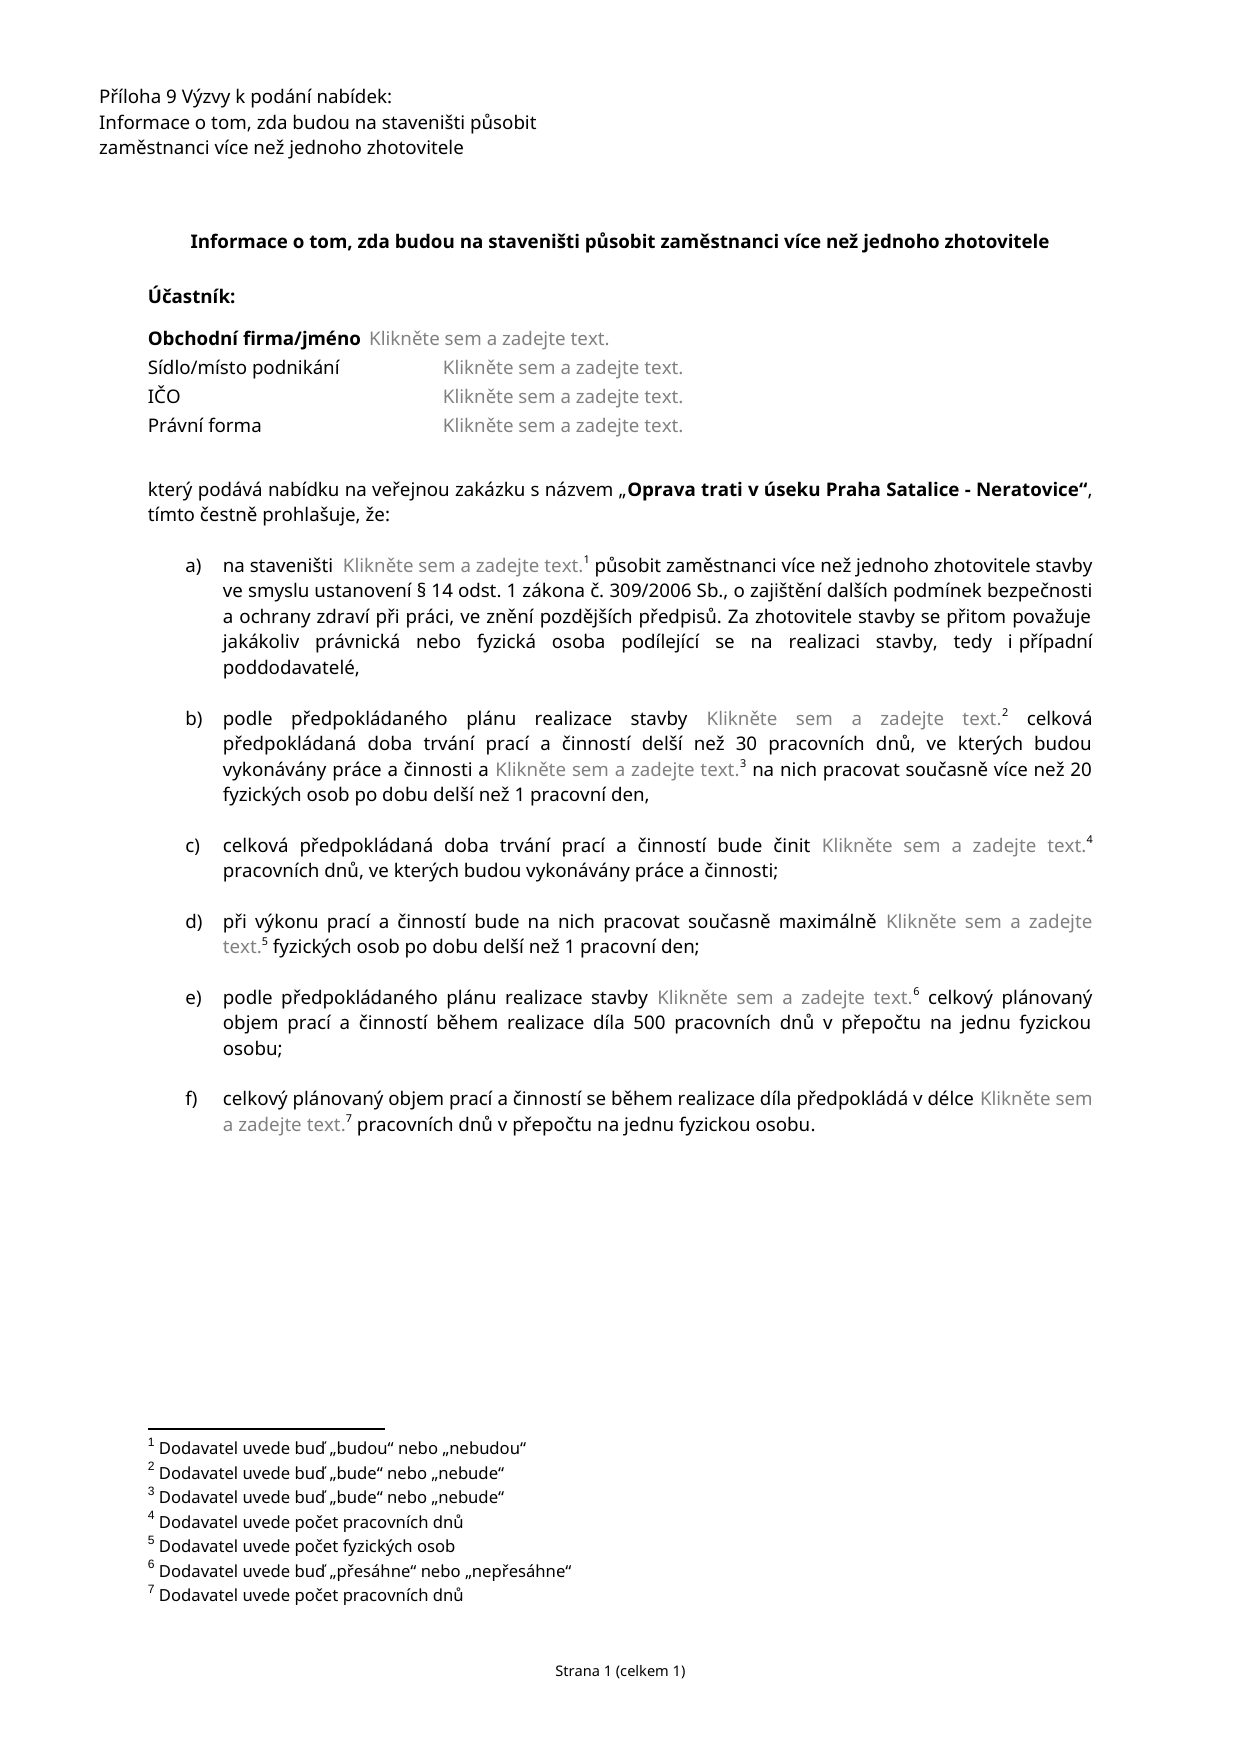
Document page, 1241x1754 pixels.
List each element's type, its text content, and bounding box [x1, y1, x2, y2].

list při výkonu prací a činností bude na nich pracovat současně maximálně fyzických osob po dobu delší než 1 pracovní den; [185, 908, 1093, 959]
text Právní forma [148, 409, 1093, 438]
text který podává nabídku na veřejnou zakázku s názvem „Oprava trati v úseku Praha Satalice - Neratovice“, tímto čestně prohlašuje, že: [148, 476, 1093, 527]
list podle předpokládaného plánu realizace stavby celkový plánovaný objem prací a činností během realizace díla 500 pracovních dnů v přepočtu na jednu fyzickou osobu; [185, 984, 1093, 1061]
list celkový plánovaný objem prací a činností se během realizace díla předpokládá v délce pracovních dnů v přepočtu na jednu fyzickou osobu. [185, 1086, 1093, 1137]
text IČO [148, 380, 1093, 409]
list na staveništi působit zaměstnanci více než jednoho zhotovitele stavby ve smyslu ustanovení § 14 odst. 1 zákona č. 309/2006 Sb., o zajištění dalších podmínek bezpečnosti a ochrany zdraví při práci, ve znění pozdějších předpisů. Za zhotovitele stavby se přitom považuje jakákoliv právnická nebo fyzická osoba podílející se na realizaci stavby, tedy i případní poddodavatelé, [185, 552, 1093, 680]
text Sídlo/místo podnikání [148, 351, 1093, 380]
text Obchodní firma/jméno [148, 322, 1093, 351]
list podle předpokládaného plánu realizace stavby celková předpokládaná doba trvání prací a činností delší než 30 pracovních dnů, ve kterých budou vykonávány práce a činnosti a na nich pracovat současně více než 20 fyzických osob po dobu delší než 1 pracovní den, [185, 705, 1093, 807]
text Účastník: [148, 279, 1093, 310]
title Informace o tom, zda budou na staveništi působit zaměstnanci více než jednoho zhotovitele [148, 228, 1093, 254]
list celková předpokládaná doba trvání prací a činností bude činit pracovních dnů, ve kterých budou vykonávány práce a činnosti; [185, 832, 1093, 883]
